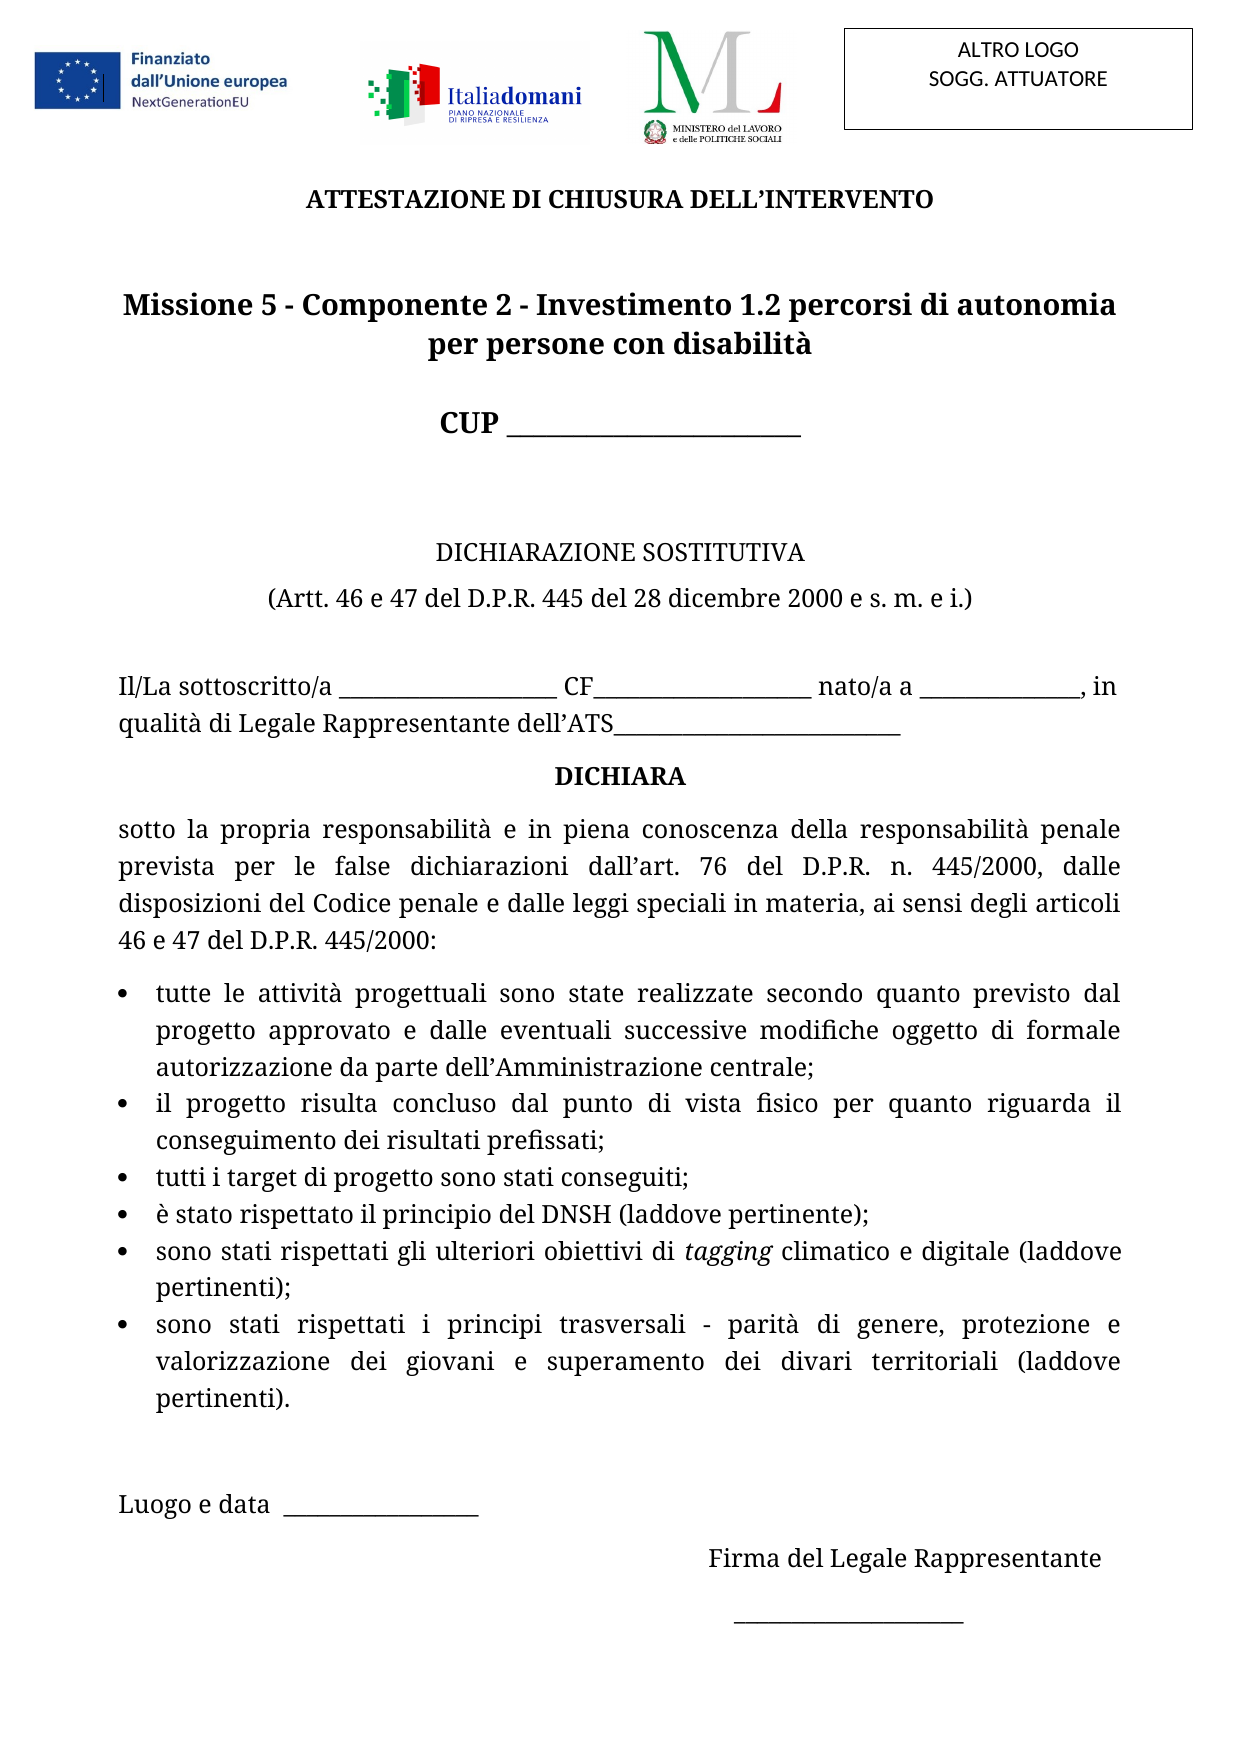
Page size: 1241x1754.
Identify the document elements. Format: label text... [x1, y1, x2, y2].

text DICHIARAZIONE SOSTITUTIVA [118, 534, 1122, 568]
text ____________________ [708, 1594, 1122, 1628]
list sono stati rispettati gli ulteriori obiettivi di tagging climatico e digitale (laddove pertinenti); [118, 1233, 1122, 1304]
text Firma del Legale Rappresentante [708, 1541, 1122, 1575]
list tutte le attività progettuali sono state realizzate secondo quanto previsto dal progetto approvato e dalle eventuali successive modifiche oggetto di formale autorizzazione da parte dell’Amministrazione centrale; [118, 976, 1122, 1083]
list sono stati rispettati i principi trasversali - parità di genere, protezione e valorizzazione dei giovani e superamento dei divari territoriali (laddove pertinenti). [118, 1307, 1122, 1414]
text Missione 5 - Componente 2 - Investimento 1.2 percorsi di autonomia per persone con disabilità [118, 284, 1122, 363]
text ATTESTAZIONE DI CHIUSURA DELL’INTERVENTO [118, 182, 1122, 216]
picture [33, 45, 294, 111]
picture [625, 30, 798, 144]
picture [360, 41, 590, 145]
list il progetto risulta concluso dal punto di vista fisico per quanto riguarda il conseguimento dei risultati prefissati; [118, 1086, 1122, 1157]
text DICHIARA [118, 759, 1122, 793]
list è stato rispettato il principio del DNSH (laddove pertinente); [118, 1196, 1122, 1231]
list tutti i target di progetto sono stati conseguiti; [118, 1160, 1122, 1194]
text (Artt. 46 e 47 del D.P.R. 445 del 28 dicembre 2000 e s. m. e i.) [118, 581, 1122, 615]
text sotto la propria responsabilità e in piena conoscenza della responsabilità penale prevista per le false dichiarazioni dall’art. 76 del D.P.R. n. 445/2000, dalle disposizioni del Codice penale e dalle leggi speciali in materia, ai sensi degli articoli 46 e 47 del D.P.R. 445/2000: [118, 812, 1122, 956]
text Luogo e data _________________ [118, 1487, 1122, 1521]
text Il/La sottoscritto/a ___________________ CF___________________ nato/a a ______________, in qualità di Legale Rappresentante dell’ATS_________________________ [118, 668, 1122, 739]
text CUP ______________________ [118, 403, 1122, 442]
